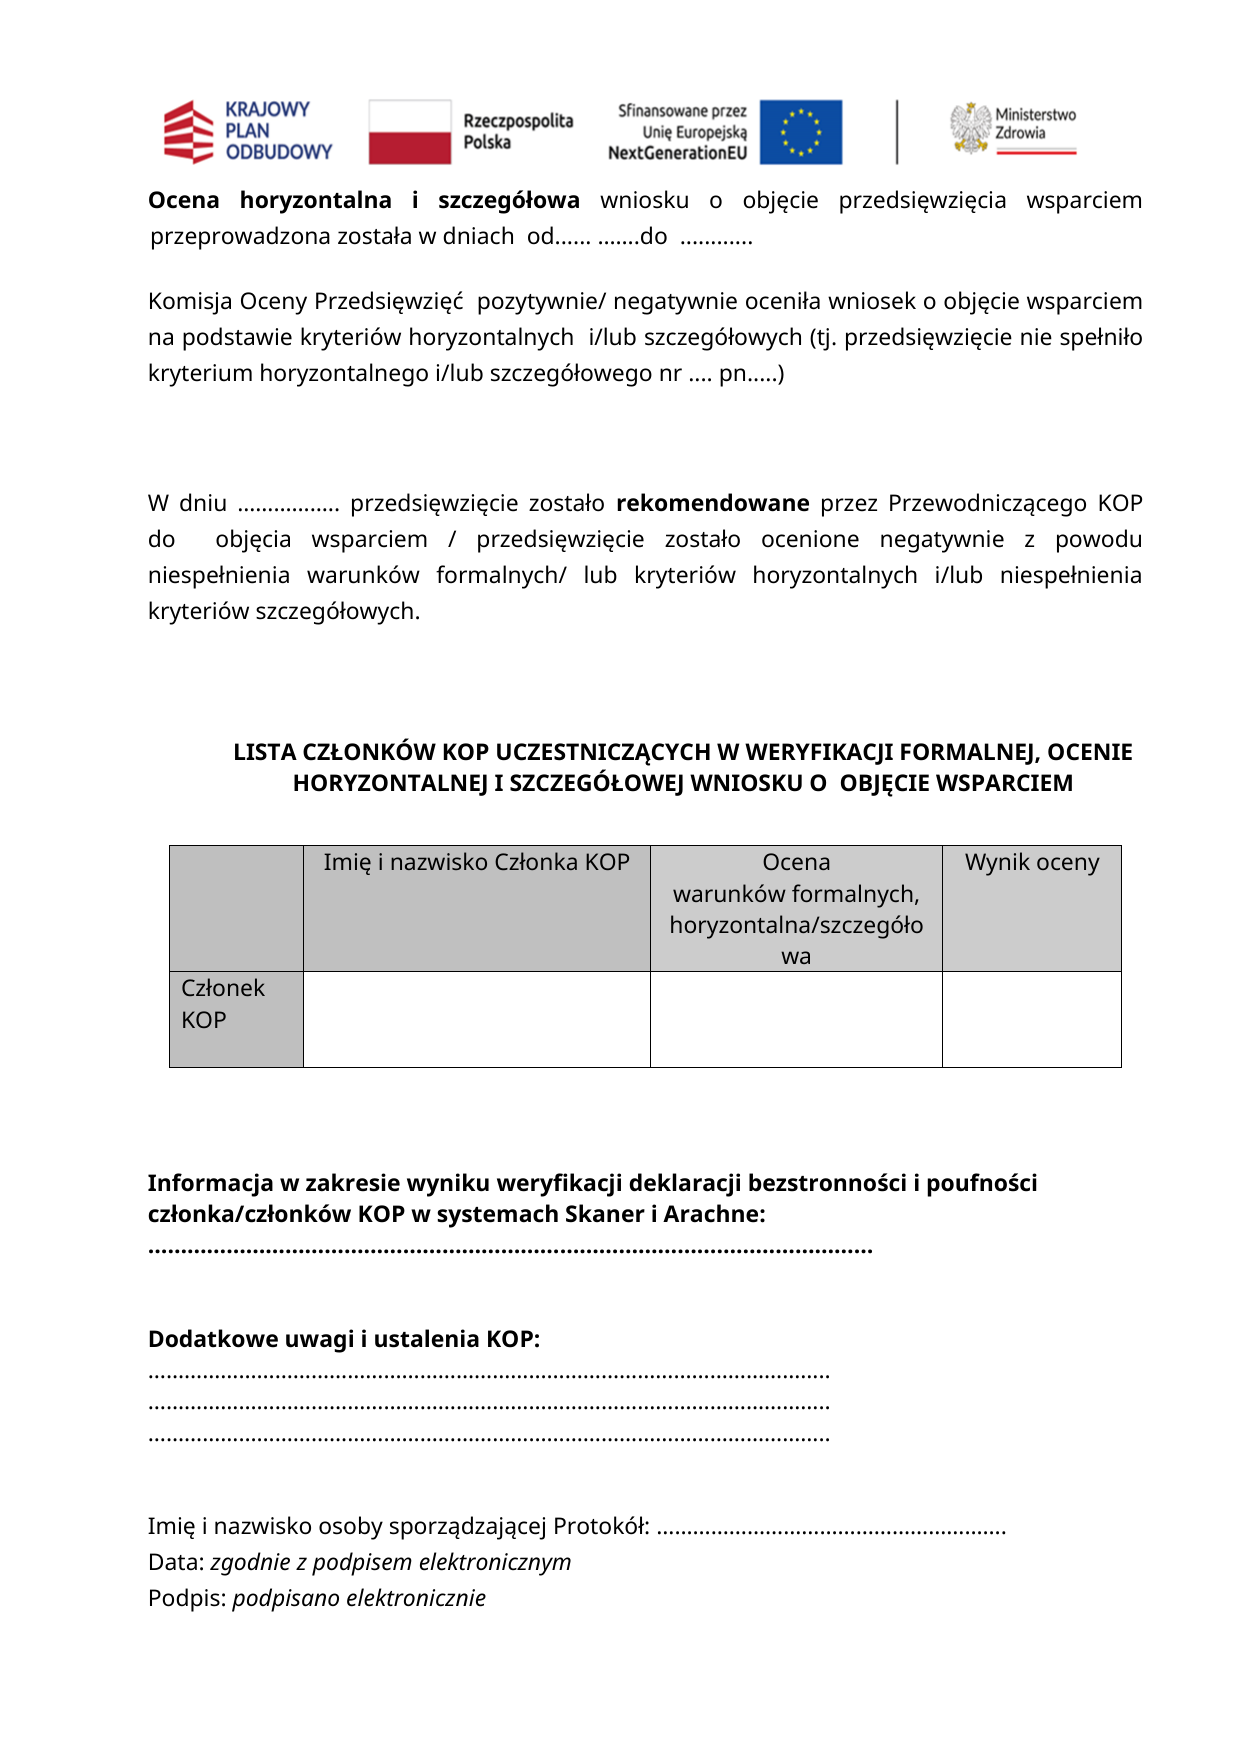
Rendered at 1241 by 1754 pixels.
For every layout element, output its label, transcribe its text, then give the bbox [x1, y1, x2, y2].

table_cell [304, 972, 650, 1067]
text Data: zgodnie z podpisem elektronicznym [148, 1546, 1144, 1577]
text Komisja Oceny Przedsięwzięć pozytywnie/ negatywnie oceniła wniosek o objęcie wsparciem na podstawie kryteriów horyzontalnych i/lub szczegółowych (tj. przedsięwzięcie nie spełniło kryterium horyzontalnego i/lub szczegółowego nr .... pn.....) [148, 285, 1144, 388]
text ………………………………………………………………………………………………… [148, 1229, 1144, 1260]
table_cell [651, 972, 942, 1067]
text Dodatkowe uwagi i ustalenia KOP: [148, 1323, 1144, 1354]
text ………………………………………………………………………………………………….. [148, 1416, 1144, 1448]
picture [147, 73, 1096, 184]
table_cell [943, 972, 1121, 1067]
text Podpis: podpisano elektronicznie [148, 1582, 1144, 1613]
table_header [170, 846, 303, 971]
text Imię i nazwisko osoby sporządzającej Protokół: …………………………………………………. [148, 1510, 1144, 1541]
table_header Wynik oceny [943, 846, 1121, 971]
text W dniu …………….. przedsięwzięcie zostało rekomendowane przez Przewodniczącego KOP do objęcia wsparciem / przedsięwzięcie zostało ocenione negatywnie z powodu niespełnienia warunków formalnych/ lub kryteriów horyzontalnych i/lub niespełnienia kryteriów szczegółowych. [148, 487, 1144, 626]
text ………………………………………………………………………………………………….. [148, 1354, 1144, 1385]
table_header Ocena warunków formalnych, horyzontalna/szczegółowa [651, 846, 942, 971]
table_header Imię i nazwisko Członka KOP [304, 846, 650, 971]
text ………………………………………………………………………………………………….. [148, 1385, 1144, 1416]
text Ocena horyzontalna i szczegółowa wniosku o objęcie przedsięwzięcia wsparciem przeprowadzona została w dniach od...... …….do ............ [148, 184, 1144, 251]
table_cell Członek KOP [170, 972, 303, 1067]
text LISTA CZŁONKÓW KOP UCZESTNICZĄCYCH W WERYFIKACJI FORMALNEJ, OCENIE HORYZONTALNEJ I SZCZEGÓŁOWEJ WNIOSKU O OBJĘCIE WSPARCIEM [223, 736, 1144, 798]
text Informacja w zakresie wyniku weryfikacji deklaracji bezstronności i poufności członka/członków KOP w systemach Skaner i Arachne: [148, 1166, 1144, 1229]
